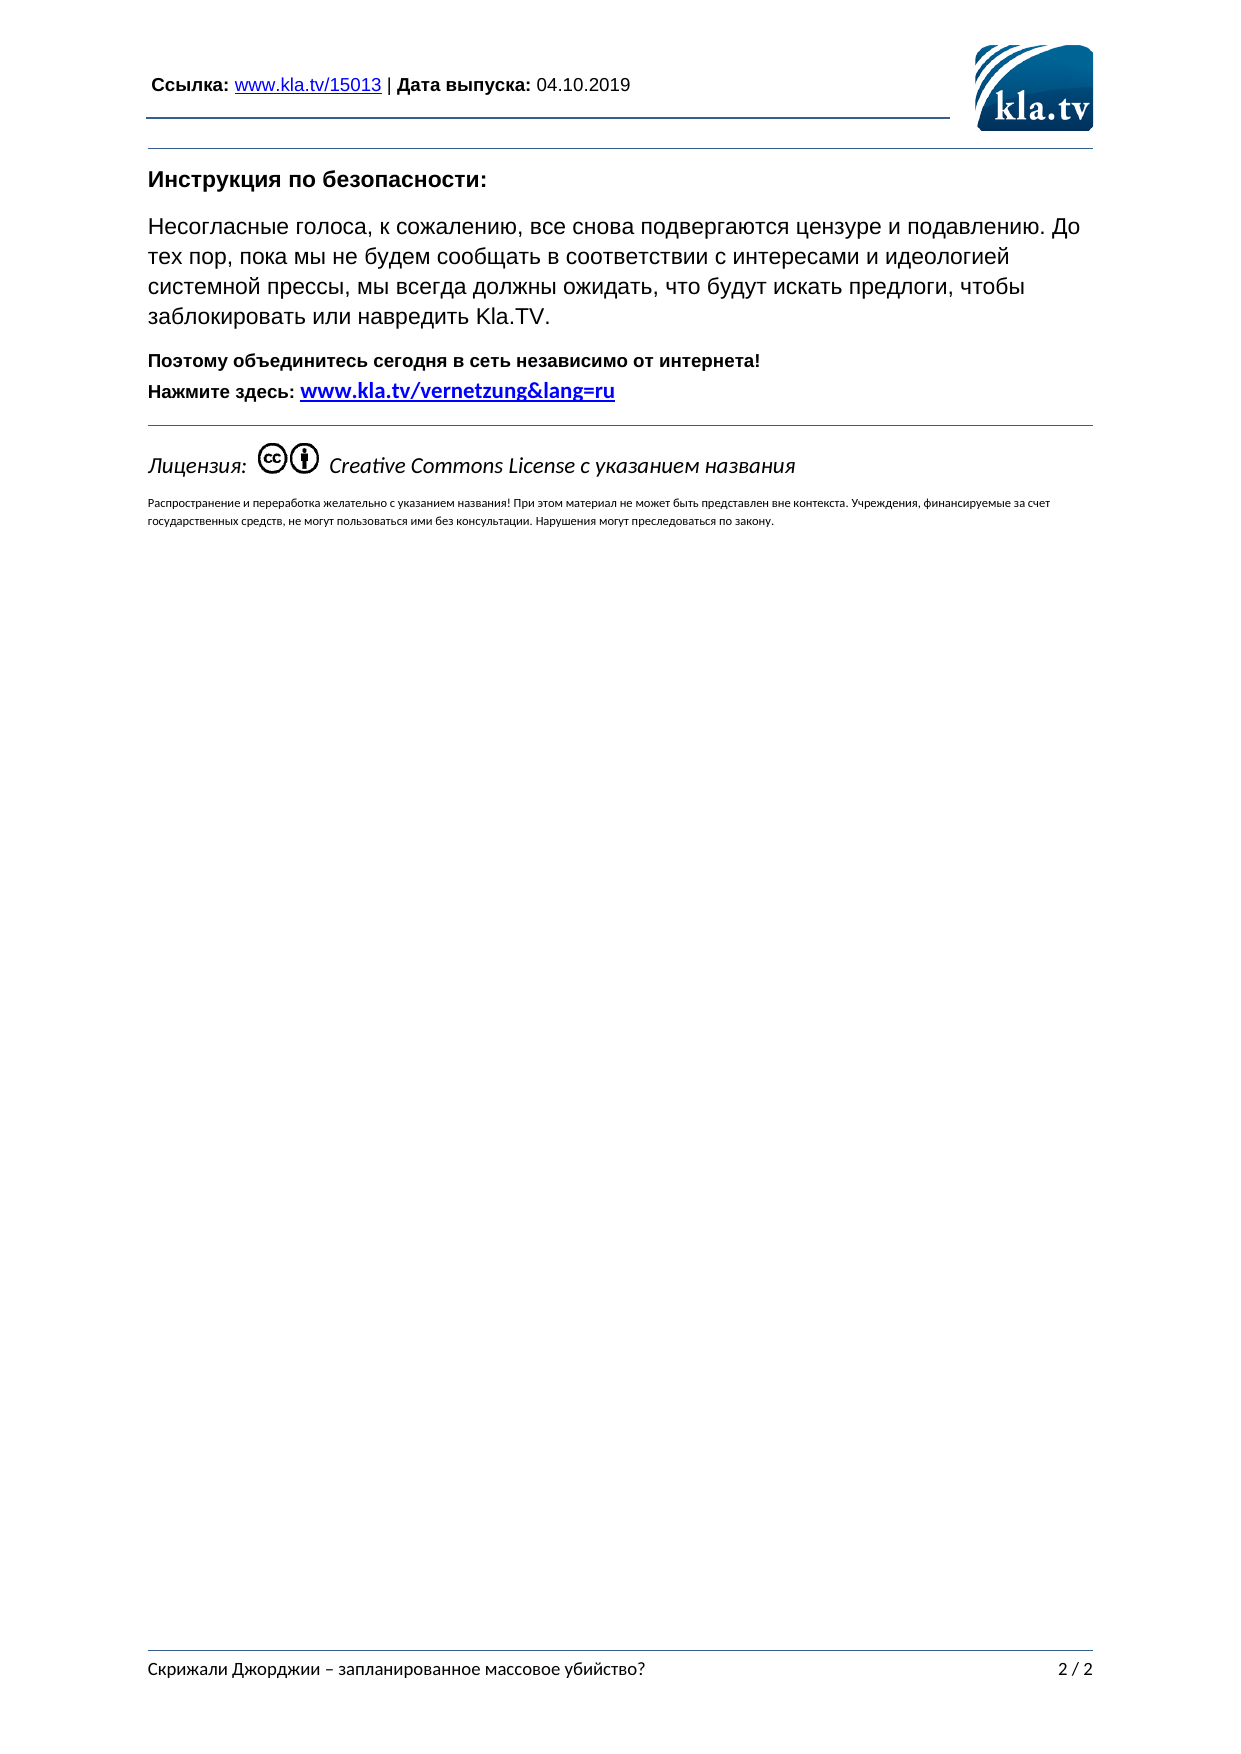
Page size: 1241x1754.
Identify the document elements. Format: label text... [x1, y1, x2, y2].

text Несогласные голоса, к сожалению, все снова подвергаются цензуре и подавлению. До тех пор, пока мы не будем сообщать в соответствии с интересами и идеологией системной прессы, мы всегда должны ожидать, что будут искать предлоги, чтобы заблокировать или навредить Kla.TV. [148, 213, 1093, 330]
text Лицензия: Creative Commons License с указанием названия [148, 426, 1093, 479]
text Инструкция по безопасности: [148, 149, 1093, 192]
text Распространение и переработка желательно с указанием названия! При этом материал не может быть представлен вне контекста. Учреждения, финансируемые за счет государственных средств, не могут пользоваться ими без консультации. Нарушения могут преследоваться по закону. [148, 496, 1093, 528]
text Поэтому объединитесь сегодня в сеть независимо от интернета! Нажмите здесь: www.kla.tv/vernetzung&lang=ru [148, 350, 1093, 404]
